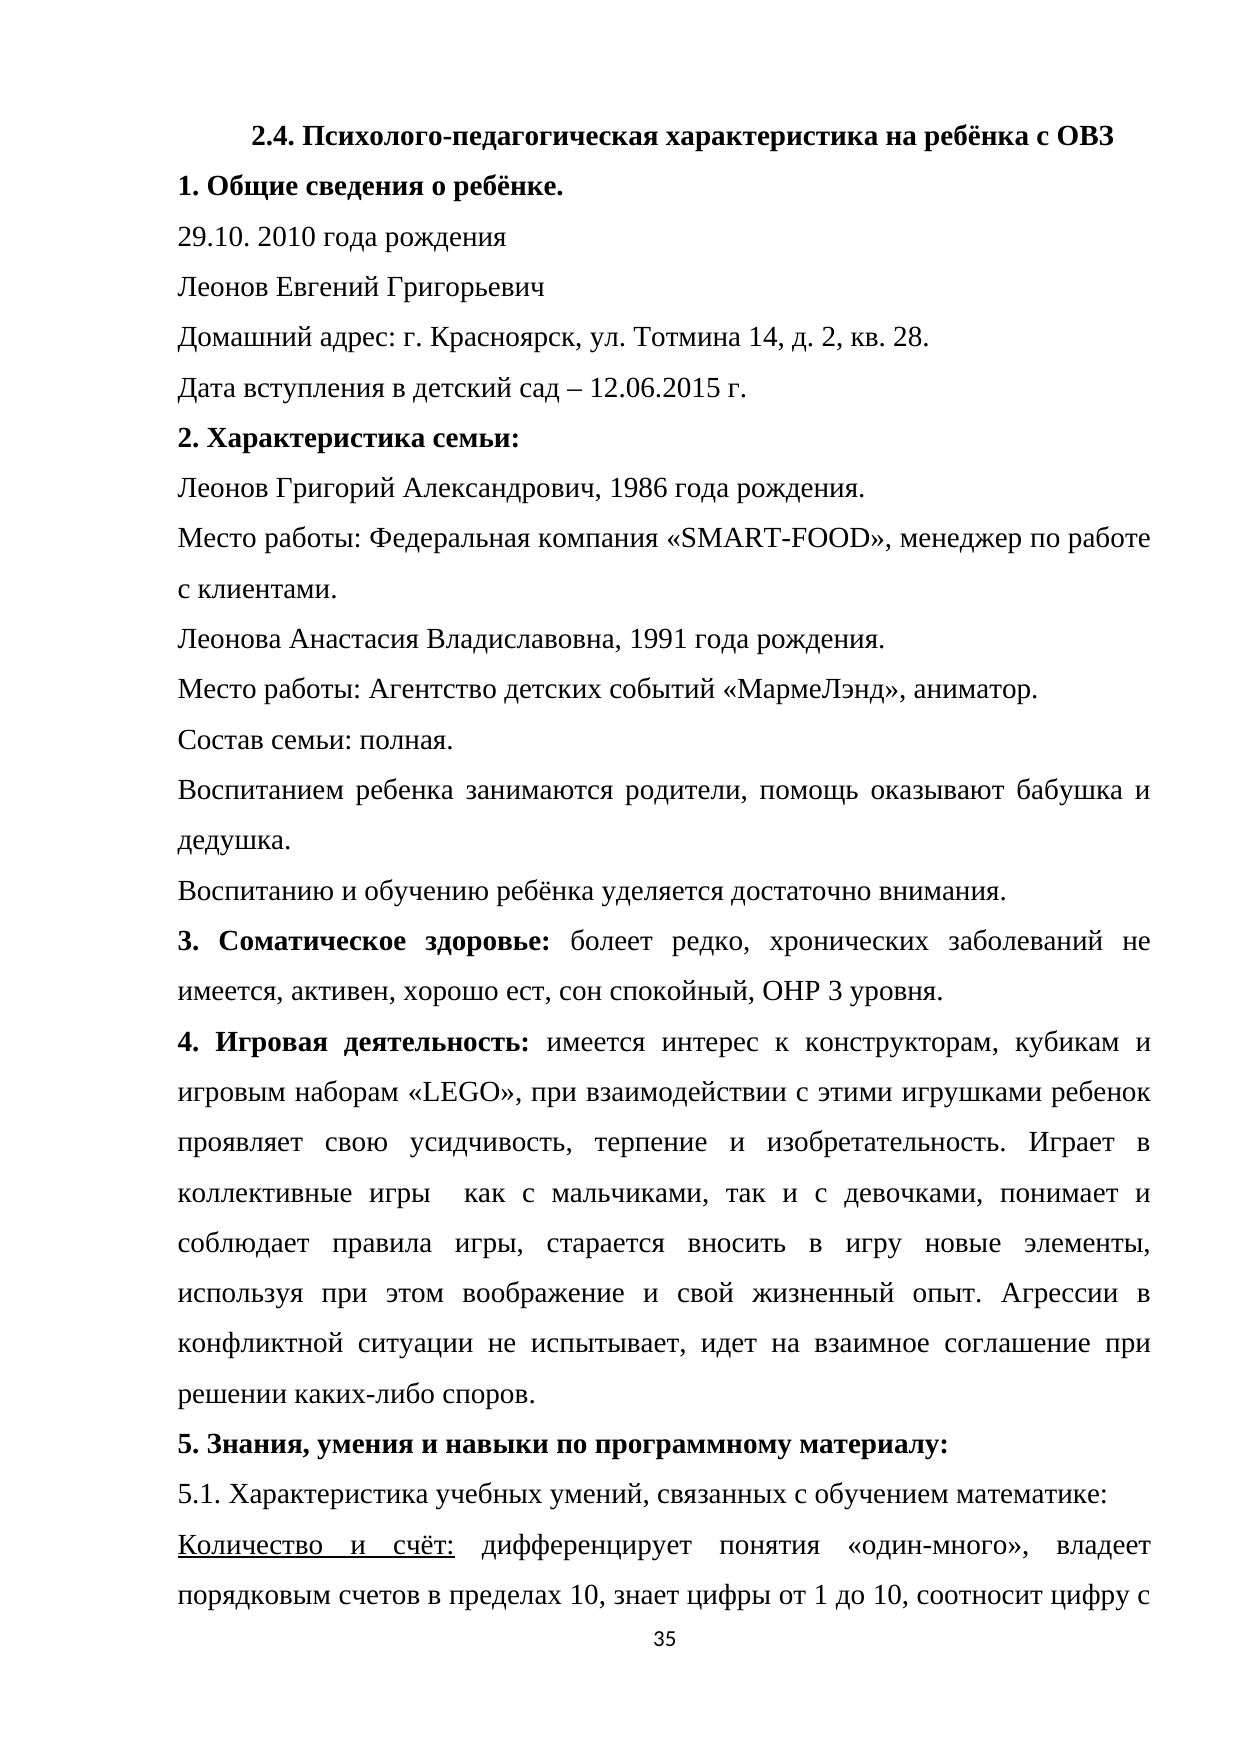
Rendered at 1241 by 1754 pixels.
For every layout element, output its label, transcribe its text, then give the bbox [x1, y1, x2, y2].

text Дата вступления в детский сад – 12.06.2015 г. [177, 370, 1152, 403]
text Воспитанию и обучению ребёнка уделяется достаточно внимания. [177, 873, 1152, 906]
text Воспитанием ребенка занимаются родители, помощь оказывают бабушка и дедушка. [177, 772, 1152, 856]
text 5.1. Характеристика учебных умений, связанных с обучением математике: [177, 1477, 1152, 1510]
text Леонова Анастасия Владиславовна, 1991 года рождения. [177, 621, 1152, 655]
text 5. Знания, умения и навыки по программному материалу: [177, 1426, 1152, 1460]
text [177, 1527, 1152, 1611]
text Состав семьи: полная. [177, 722, 1152, 755]
text Леонов Григорий Александрович, 1986 года рождения. [177, 470, 1152, 504]
text Место работы: Федеральная компания «SMART-FOOD», менеджер по работе с клиентами. [177, 521, 1152, 604]
text 3. Соматическое здоровье: болеет редко, хронических заболеваний не имеется, активен, хорошо ест, сон спокойный, ОНР 3 уровня. [177, 923, 1152, 1007]
text Домашний адрес: г. Красноярск, ул. Тотмина 14, д. 2, кв. 28. [177, 319, 1152, 353]
text 29.10. 2010 года рождения [177, 219, 1152, 252]
text Место работы: Агентство детских событий «МармеЛэнд», аниматор. [177, 672, 1152, 705]
text 2.4. Психолого-педагогическая характеристика на ребёнка с ОВЗ [177, 118, 1152, 152]
text 4. Игровая деятельность: имеется интерес к конструкторам, кубикам и игровым наборам «LEGO», при взаимодействии с этими игрушками ребенок проявляет свою усидчивость, терпение и изобретательность. Играет в коллективные игры как с мальчиками, так и с девочками, понимает и соблюдает правила игры, старается вносить в игру новые элементы, используя при этом воображение и свой жизненный опыт. Агрессии в конфликтной ситуации не испытывает, идет на взаимное соглашение при решении каких-либо споров. [177, 1024, 1152, 1409]
text 1. Общие сведения о ребёнке. [177, 168, 1152, 202]
text 2. Характеристика семьи: [177, 420, 1152, 453]
text Леонов Евгений Григорьевич [177, 269, 1152, 303]
